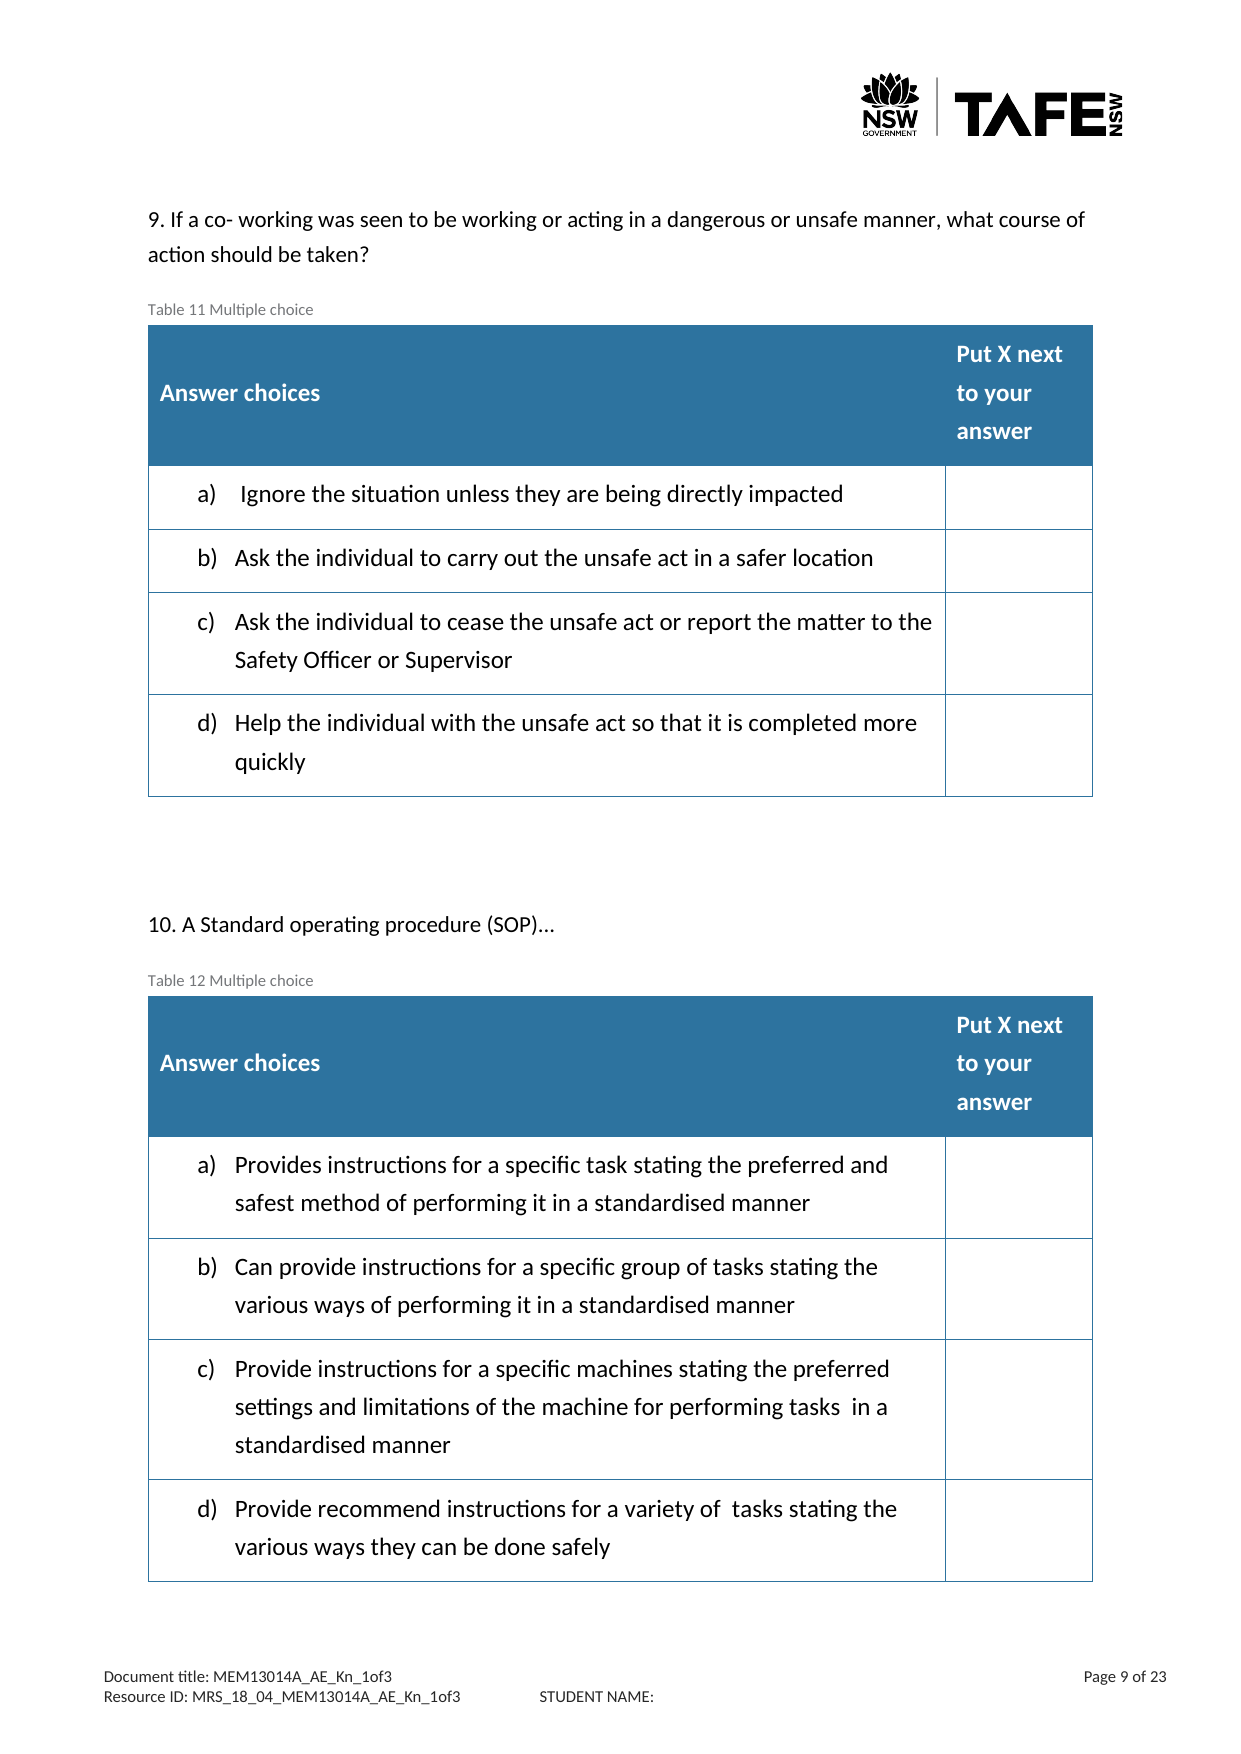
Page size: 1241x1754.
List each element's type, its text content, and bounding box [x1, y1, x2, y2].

table_cell [946, 466, 1092, 528]
table_header Put X next to your answer [946, 326, 1092, 465]
table_cell Provide recommend instructions for a variety of tasks stating the various ways they can be done safely [149, 1480, 945, 1581]
table_cell Ask the individual to carry out the unsafe act in a safer location [149, 530, 945, 592]
text 10. A Standard operating procedure (SOP)... [148, 911, 1092, 938]
text 9. If a co- working was seen to be working or acting in a dangerous or unsafe manner, what course of action should be taken? [148, 205, 1092, 268]
text Table 11 Multiple choice [148, 300, 1092, 320]
table_cell [946, 593, 1092, 694]
table_header Answer choices [149, 326, 945, 465]
picture [861, 71, 1123, 137]
table_cell Ignore the situation unless they are being directly impacted [149, 466, 945, 528]
table_cell [946, 695, 1092, 796]
table_cell [946, 530, 1092, 592]
table_cell [946, 1340, 1092, 1479]
table_cell [946, 1480, 1092, 1581]
text Table 12 Multiple choice [148, 971, 1092, 991]
table_cell Can provide instructions for a specific group of tasks stating the various ways of performing it in a standardised manner [149, 1239, 945, 1339]
table_header Put X next to your answer [946, 997, 1092, 1136]
table_cell Provides instructions for a specific task stating the preferred and safest method of performing it in a standardised manner [149, 1137, 945, 1237]
table_cell [946, 1239, 1092, 1339]
table_cell Provide instructions for a specific machines stating the preferred settings and limitations of the machine for performing tasks in a standardised manner [149, 1340, 945, 1479]
table_header Answer choices [149, 997, 945, 1136]
table_cell Help the individual with the unsafe act so that it is completed more quickly [149, 695, 945, 796]
table_cell [946, 1137, 1092, 1237]
table_cell Ask the individual to cease the unsafe act or report the matter to the Safety Officer or Supervisor [149, 593, 945, 694]
